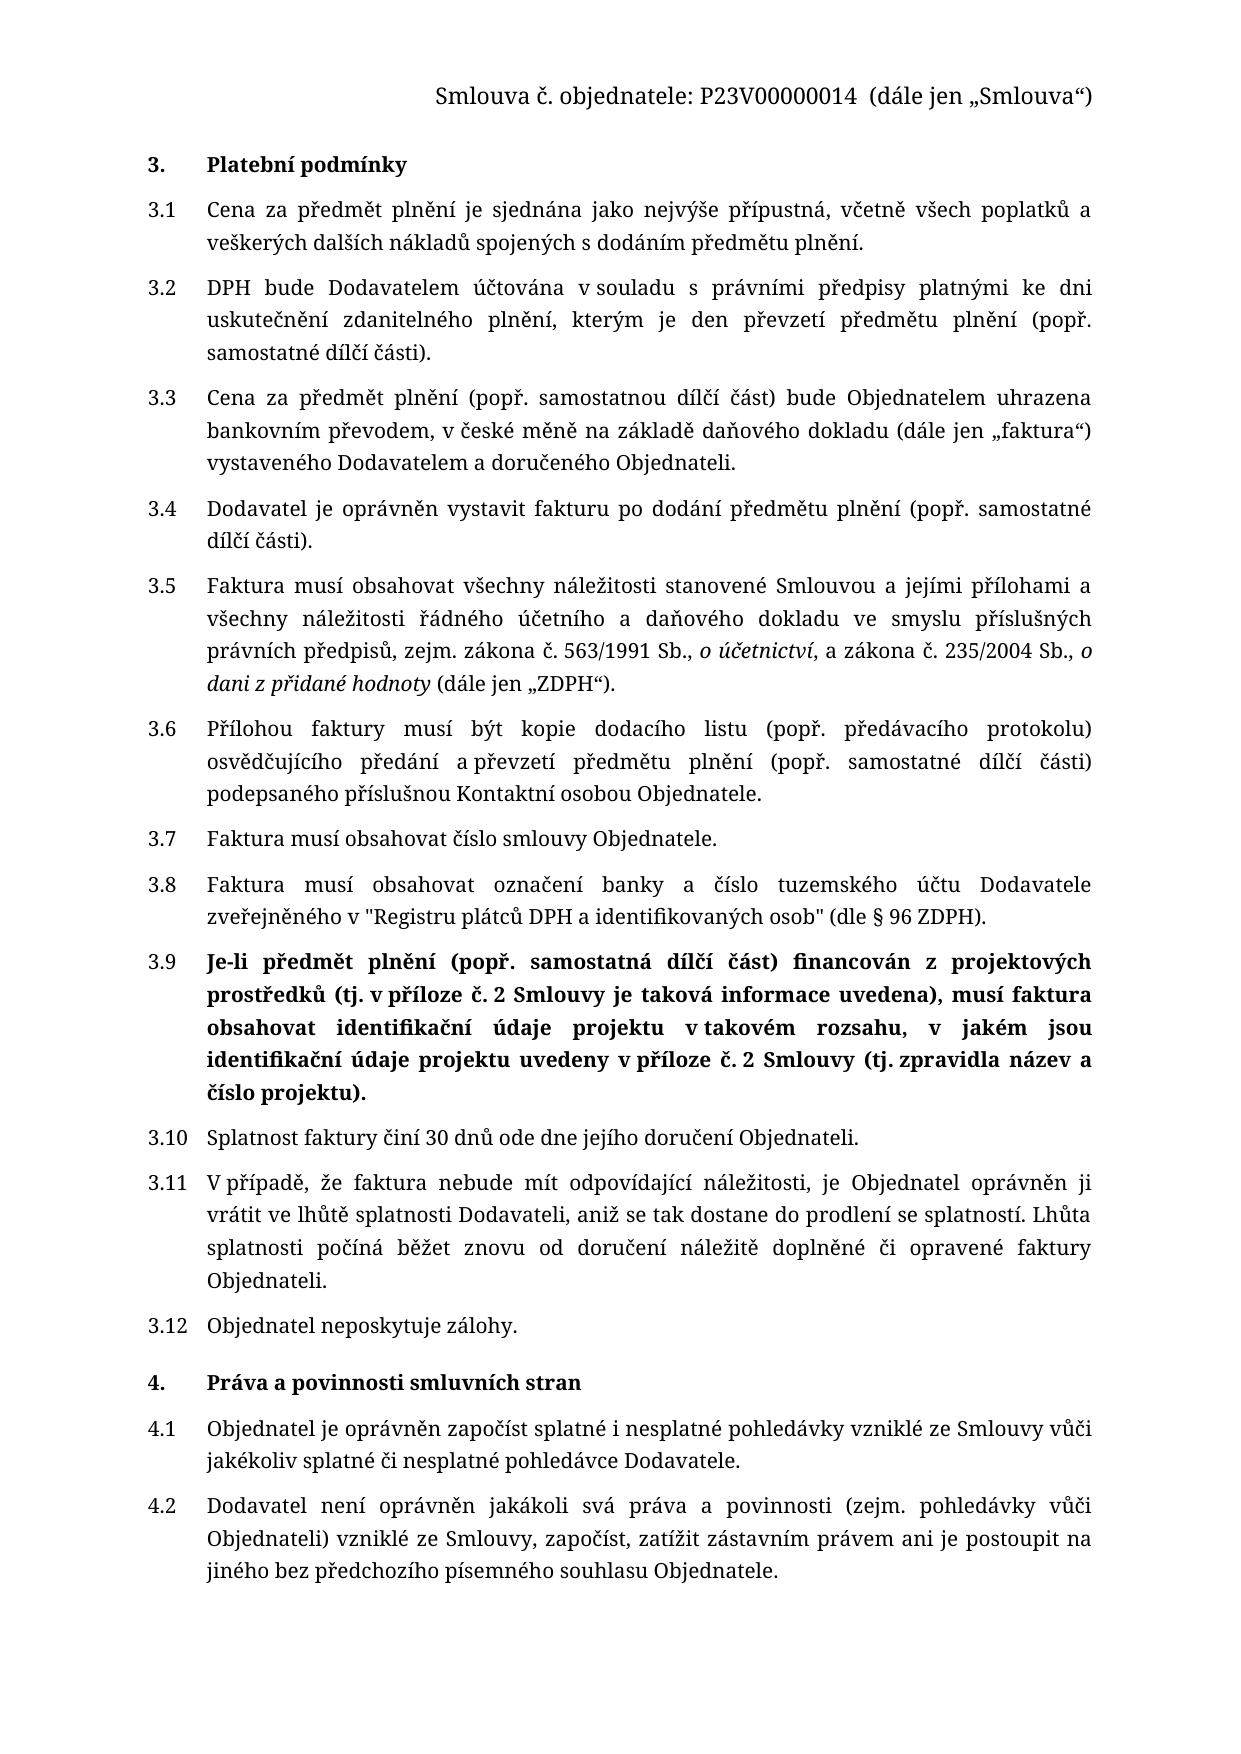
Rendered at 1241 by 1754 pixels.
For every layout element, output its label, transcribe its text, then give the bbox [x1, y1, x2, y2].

list Faktura musí obsahovat označení banky a číslo tuzemského účtu Dodavatele zveřejněného v "Registru plátců DPH a identifikovaných osob" (dle § 96 ZDPH). [148, 870, 1093, 931]
list Dodavatel není oprávněn jakákoli svá práva a povinnosti (zejm. pohledávky vůči Objednateli) vzniklé ze Smlouvy, započíst, zatížit zástavním právem ani je postoupit na jiného bez předchozího písemného souhlasu Objednatele. [148, 1491, 1093, 1585]
list Dodavatel je oprávněn vystavit fakturu po dodání předmětu plnění (popř. samostatné dílčí části). [148, 494, 1093, 555]
list Cena za předmět plnění je sjednána jako nejvýše přípustná, včetně všech poplatků a veškerých dalších nákladů spojených s dodáním předmětu plnění. [148, 195, 1093, 256]
list Splatnost faktury činí 30 dnů ode dne jejího doručení Objednateli. [148, 1123, 1093, 1151]
list Platební podmínky [148, 150, 1093, 179]
list V případě, že faktura nebude mít odpovídající náležitosti, je Objednatel oprávněn ji vrátit ve lhůtě splatnosti Dodavateli, aniž se tak dostane do prodlení se splatností. Lhůta splatnosti počíná běžet znovu od doručení náležitě doplněné či opravené faktury Objednateli. [148, 1168, 1093, 1294]
list DPH bude Dodavatelem účtována v souladu s právními předpisy platnými ke dni uskutečnění zdanitelného plnění, kterým je den převzetí předmětu plnění (popř. samostatné dílčí části). [148, 273, 1093, 367]
list Objednatel neposkytuje zálohy. [148, 1311, 1093, 1339]
list Faktura musí obsahovat všechny náležitosti stanovené Smlouvou a jejími přílohami a všechny náležitosti řádného účetního a daňového dokladu ve smyslu příslušných právních předpisů, zejm. zákona č. 563/1991 Sb., o účetnictví, a zákona č. 235/2004 Sb., o dani z přidané hodnoty (dále jen „ZDPH“). [148, 571, 1093, 698]
list Faktura musí obsahovat číslo smlouvy Objednatele. [148, 824, 1093, 853]
list Přílohou faktury musí být kopie dodacího listu (popř. předávacího protokolu) osvědčujícího předání a převzetí předmětu plnění (popř. samostatné dílčí části) podepsaného příslušnou Kontaktní osobou Objednatele. [148, 714, 1093, 808]
list Práva a povinnosti smluvních stran [148, 1368, 1093, 1397]
list Je-li předmět plnění (popř. samostatná dílčí část) financován z projektových prostředků (tj. v příloze č. 2 Smlouvy je taková informace uvedena), musí faktura obsahovat identifikační údaje projektu v takovém rozsahu, v jakém jsou identifikační údaje projektu uvedeny v příloze č. 2 Smlouvy (tj. zpravidla název a číslo projektu). [148, 947, 1093, 1106]
list Objednatel je oprávněn započíst splatné i nesplatné pohledávky vzniklé ze Smlouvy vůči jakékoliv splatné či nesplatné pohledávce Dodavatele. [148, 1414, 1093, 1475]
list Cena za předmět plnění (popř. samostatnou dílčí část) bude Objednatelem uhrazena bankovním převodem, v české měně na základě daňového dokladu (dále jen „faktura“) vystaveného Dodavatelem a doručeného Objednateli. [148, 383, 1093, 477]
